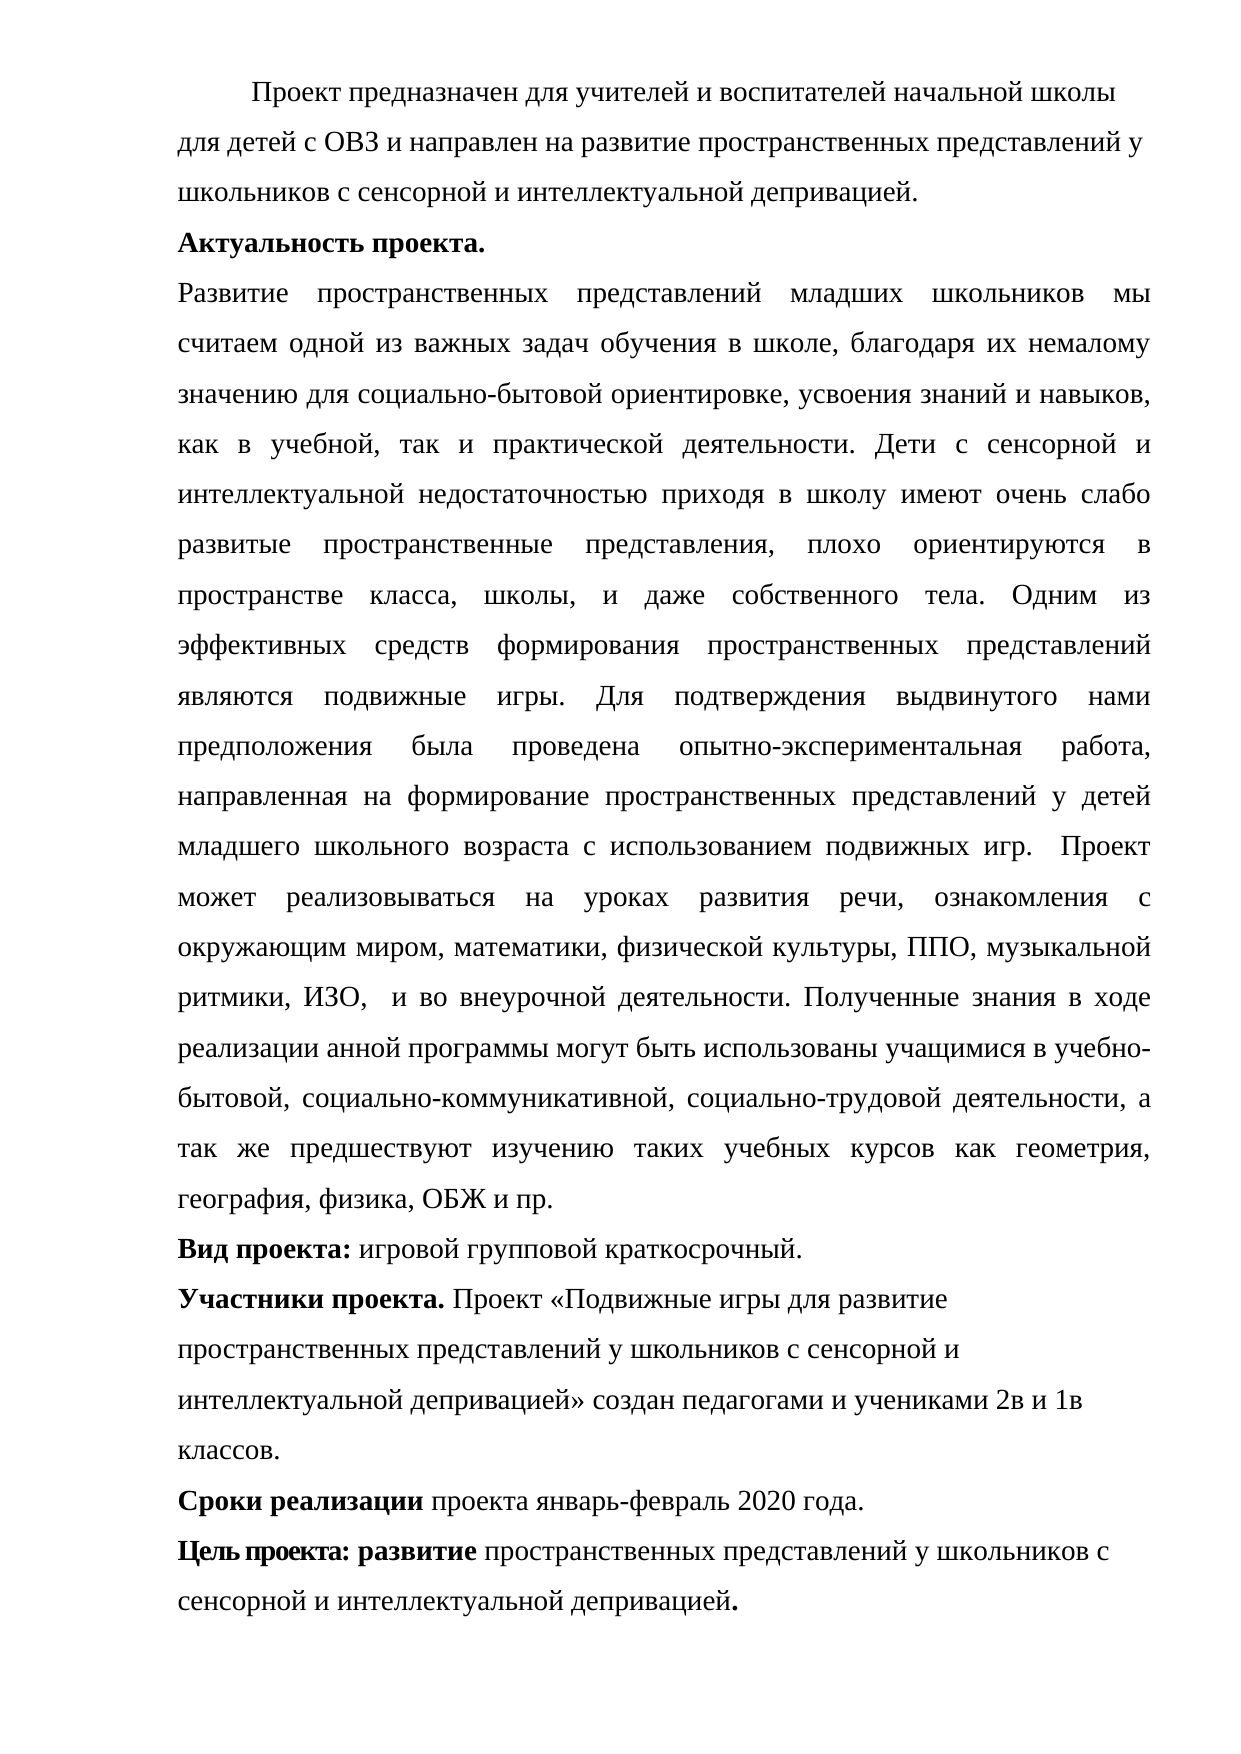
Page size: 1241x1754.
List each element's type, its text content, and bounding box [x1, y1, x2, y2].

text Цель проекта: развитие пространственных представлений у школьников с сенсорной и интеллектуальной депривацией. [177, 1533, 1152, 1617]
text Вид проекта: игровой групповой краткосрочный. [177, 1231, 1152, 1264]
text Развитие пространственных представлений младших школьников мы считаем одной из важных задач обучения в школе, благодаря их немалому значению для социально-бытовой ориентировке, усвоения знаний и навыков, как в учебной, так и практической деятельности. Дети с сенсорной и интеллектуальной недостаточностью приходя в школу имеют очень слабо развитые пространственные представления, плохо ориентируются в пространстве класса, школы, и даже собственного тела. Одним из эффективных средств формирования пространственных представлений являются подвижные игры. Для подтверждения выдвинутого нами предположения была проведена опытно-экспериментальная работа, направленная на формирование пространственных представлений у детей младшего школьного возраста с использованием подвижных игр. Проект может реализовываться на уроках развития речи, ознакомления с окружающим миром, математики, физической культуры, ППО, музыкальной ритмики, ИЗО, и во внеурочной деятельности. Полученные знания в ходе реализации анной программы могут быть использованы учащимися в учебно-бытовой, социально-коммуникативной, социально-трудовой деятельности, а так же предшествуют изучению таких учебных курсов как геометрия, география, физика, ОБЖ и пр. [177, 275, 1152, 1214]
text Проект предназначен для учителей и воспитателей начальной школы для детей с ОВЗ и направлен на развитие пространственных представлений у школьников с сенсорной и интеллектуальной депривацией. [177, 74, 1152, 208]
text Актуальность проекта. [177, 225, 1152, 258]
text Сроки реализации проекта январь-февраль 2020 года. [177, 1483, 1152, 1516]
text Участники проекта. Проект «Подвижные игры для развитие пространственных представлений у школьников с сенсорной и интеллектуальной депривацией» создан педагогами и учениками 2в и 1в классов. [177, 1281, 1152, 1466]
